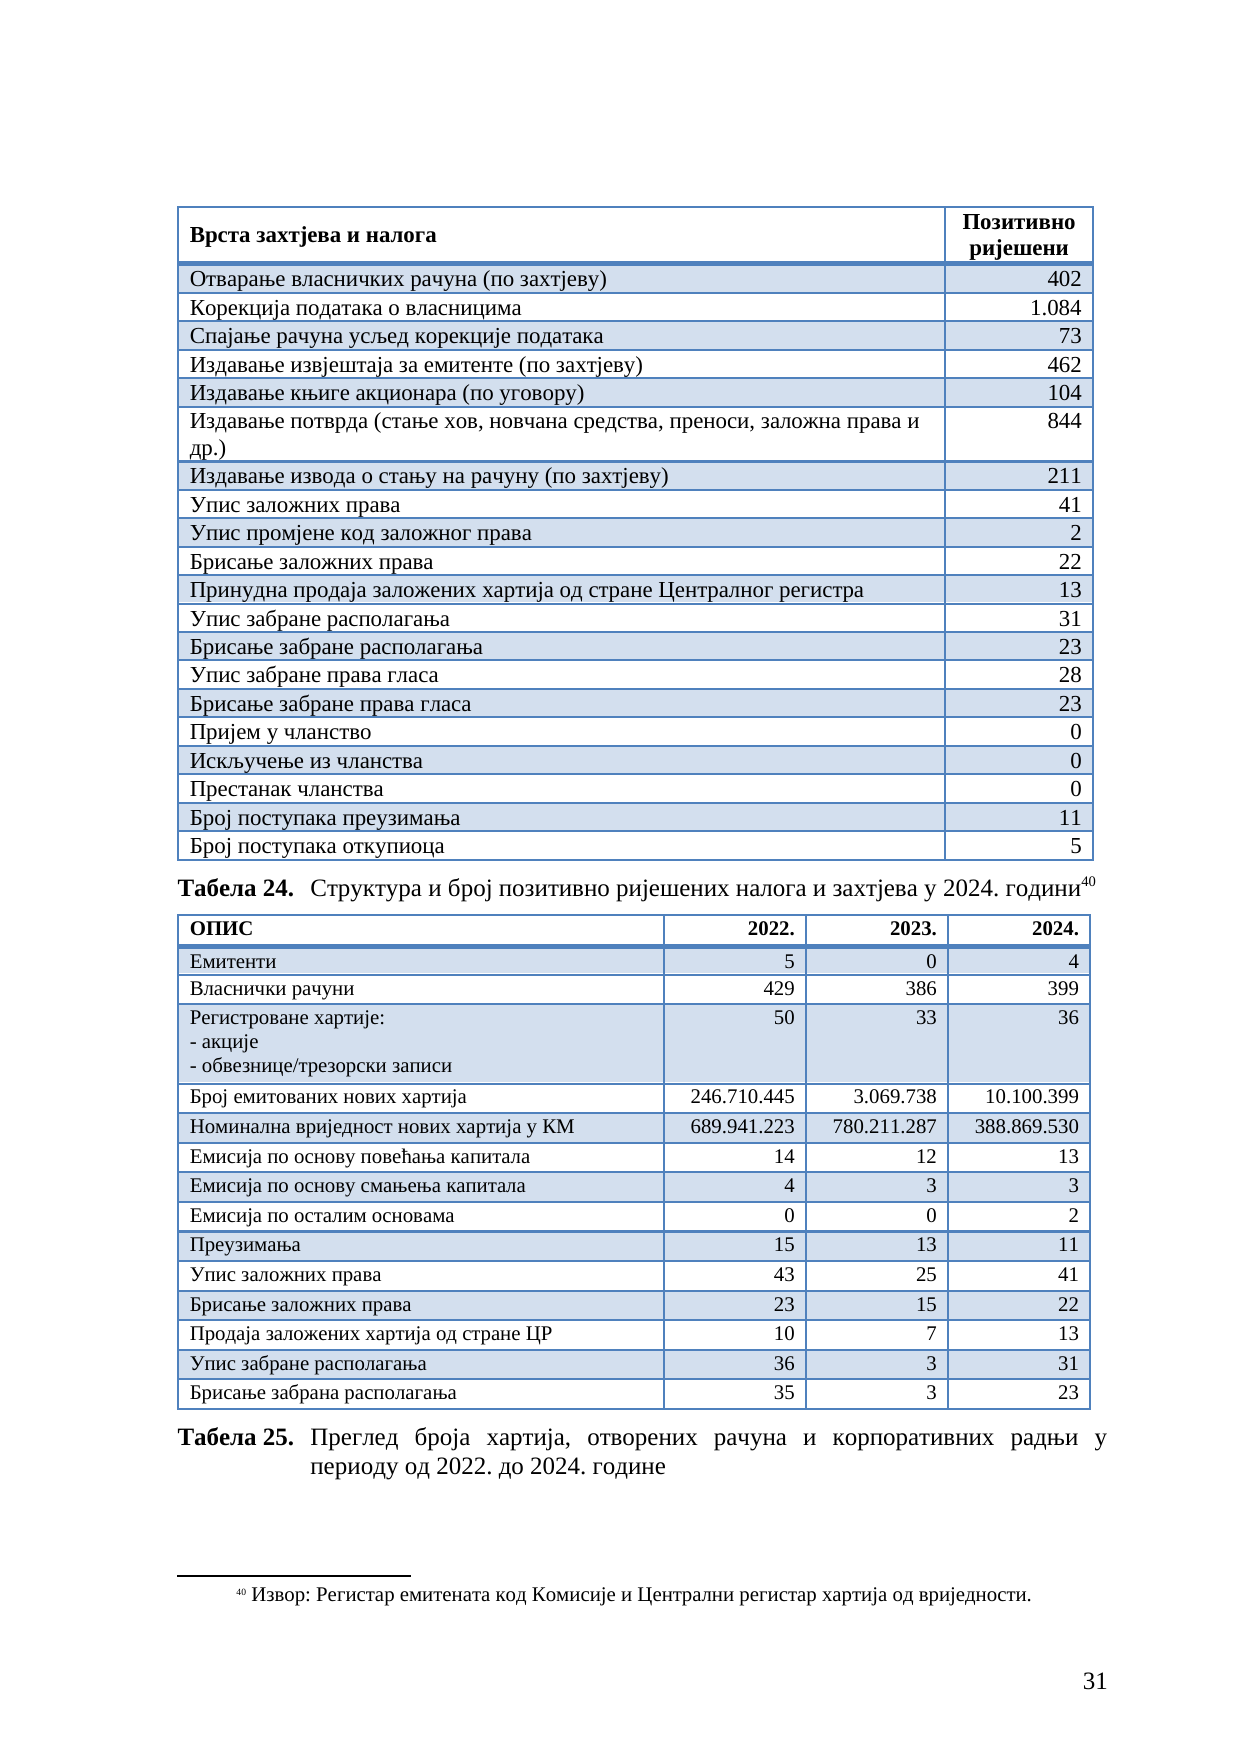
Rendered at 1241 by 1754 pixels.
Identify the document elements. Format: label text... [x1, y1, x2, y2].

table_cell 2 [949, 1203, 1089, 1230]
table_cell Емитенти [179, 949, 663, 973]
table_cell Брисање заложних права [179, 548, 944, 574]
table_cell Упис забране располагања [179, 605, 944, 631]
table_cell Упис заложних права [179, 491, 944, 517]
table_cell 3 [807, 1351, 947, 1378]
table_header Позитивно ријешени [946, 208, 1092, 261]
table_cell Власнички рачуни [179, 976, 663, 1003]
table_cell 13 [949, 1321, 1089, 1349]
table_cell 10 [665, 1321, 805, 1349]
table_cell 4 [949, 949, 1089, 973]
table_cell 429 [665, 976, 805, 1003]
table_cell 31 [949, 1351, 1089, 1378]
table_cell 10.100.399 [949, 1085, 1089, 1112]
table_cell 2 [946, 519, 1092, 546]
table_header 2023. [807, 916, 947, 944]
table_cell Искључење из чланства [179, 747, 944, 773]
table_cell Брисање забране права гласа [179, 690, 944, 716]
table_cell 0 [665, 1203, 805, 1230]
table_header 2024. [949, 916, 1089, 944]
table_cell 13 [949, 1144, 1089, 1171]
table_cell 0 [946, 718, 1092, 745]
table_cell Емисија по основу смањења капитала [179, 1173, 663, 1201]
table_cell 23 [946, 633, 1092, 659]
table_cell 402 [946, 266, 1092, 292]
table_cell 3 [807, 1380, 947, 1408]
table_cell 5 [665, 949, 805, 973]
table_cell 388.869.530 [949, 1114, 1089, 1142]
table_cell 3 [949, 1173, 1089, 1201]
table_cell 41 [949, 1262, 1089, 1289]
table_cell 104 [946, 379, 1092, 406]
table_cell Емисија по осталим основама [179, 1203, 663, 1230]
table_cell 23 [949, 1380, 1089, 1408]
table_cell 211 [946, 463, 1092, 489]
table_cell Упис забране права гласа [179, 661, 944, 688]
table_cell 35 [665, 1380, 805, 1408]
table_cell 7 [807, 1321, 947, 1349]
table_cell 4 [665, 1173, 805, 1201]
table_cell 689.941.223 [665, 1114, 805, 1142]
table_cell 28 [946, 661, 1092, 688]
table_cell 11 [946, 804, 1092, 830]
table_cell Престанак чланства [179, 775, 944, 802]
table_cell 22 [946, 548, 1092, 574]
table_cell 13 [807, 1233, 947, 1260]
table_cell Издавање извода о стању на рачуну (по захтјеву) [179, 463, 944, 489]
table_cell Упис заложних права [179, 1262, 663, 1289]
table_cell 13 [946, 576, 1092, 602]
table_cell 22 [949, 1292, 1089, 1319]
table_cell 25 [807, 1262, 947, 1289]
table_cell 386 [807, 976, 947, 1003]
table_cell 12 [807, 1144, 947, 1171]
table_cell 5 [946, 832, 1092, 858]
table_cell 15 [665, 1233, 805, 1260]
text Табела 24. Структура и број позитивно ријешених налога и захтјева у 2024. години [177, 873, 1107, 902]
table_cell 14 [665, 1144, 805, 1171]
table_cell Издавање извјештаја за емитенте (по захтјеву) [179, 351, 944, 377]
table_cell 33 [807, 1005, 947, 1082]
table_cell Упис забране располагања [179, 1351, 663, 1378]
table_cell Број поступака откупиоца [179, 832, 944, 858]
table_cell 0 [946, 775, 1092, 802]
table_cell Регистроване хартије: - акције - обвезнице/трезорски записи [179, 1005, 663, 1082]
table_cell 3.069.738 [807, 1085, 947, 1112]
table_cell Продаја заложених хартија од стране ЦР [179, 1321, 663, 1349]
table_cell Спајање рачуна усљед корекције података [179, 322, 944, 349]
table_cell Број поступака преузимања [179, 804, 944, 830]
table_cell 36 [949, 1005, 1089, 1082]
table_header ОПИС [179, 916, 663, 944]
table_cell Брисање забране располагања [179, 633, 944, 659]
table_cell 23 [665, 1292, 805, 1319]
table_cell Принудна продаја заложених хартија од стране Централног регистра [179, 576, 944, 602]
table_cell Брисање забрана располагања [179, 1380, 663, 1408]
table_cell Пријем у чланство [179, 718, 944, 745]
table_cell 41 [946, 491, 1092, 517]
table_cell Отварање власничких рачуна (по захтјеву) [179, 266, 944, 292]
table_cell 50 [665, 1005, 805, 1082]
table_cell Издавање књиге акционара (по уговору) [179, 379, 944, 406]
table_cell 780.211.287 [807, 1114, 947, 1142]
table_cell Емисија по основу повећања капитала [179, 1144, 663, 1171]
table_cell Брисање заложних права [179, 1292, 663, 1319]
table_cell 844 [946, 408, 1092, 460]
table_cell 0 [946, 747, 1092, 773]
table_cell Издавање потврда (стање хов, новчана средства, преноси, заложна права и др.) [179, 408, 944, 460]
table_header Врста захтјева и налога [179, 208, 944, 261]
table_cell 246.710.445 [665, 1085, 805, 1112]
table_cell 31 [946, 605, 1092, 631]
table_cell 36 [665, 1351, 805, 1378]
table_cell Преузимања [179, 1233, 663, 1260]
table_cell Корекција података о власницима [179, 294, 944, 320]
table_cell 15 [807, 1292, 947, 1319]
table_cell 0 [807, 1203, 947, 1230]
text Табела 25. Преглед броја хартија, отворених рачуна и корпоративних радњи у периоду од 2022. до 2024. године [177, 1422, 1107, 1480]
table_header 2022. [665, 916, 805, 944]
table_cell 23 [946, 690, 1092, 716]
table_cell 399 [949, 976, 1089, 1003]
table_cell Номинална вриједност нових хартија у КМ [179, 1114, 663, 1142]
table_cell 0 [807, 949, 947, 973]
table_cell Упис промјене код заложног права [179, 519, 944, 546]
table_cell 11 [949, 1233, 1089, 1260]
table_cell 43 [665, 1262, 805, 1289]
table_cell 462 [946, 351, 1092, 377]
table_cell 73 [946, 322, 1092, 349]
table_cell 3 [807, 1173, 947, 1201]
table_cell Број емитованих нових хартија [179, 1085, 663, 1112]
table_cell 1.084 [946, 294, 1092, 320]
